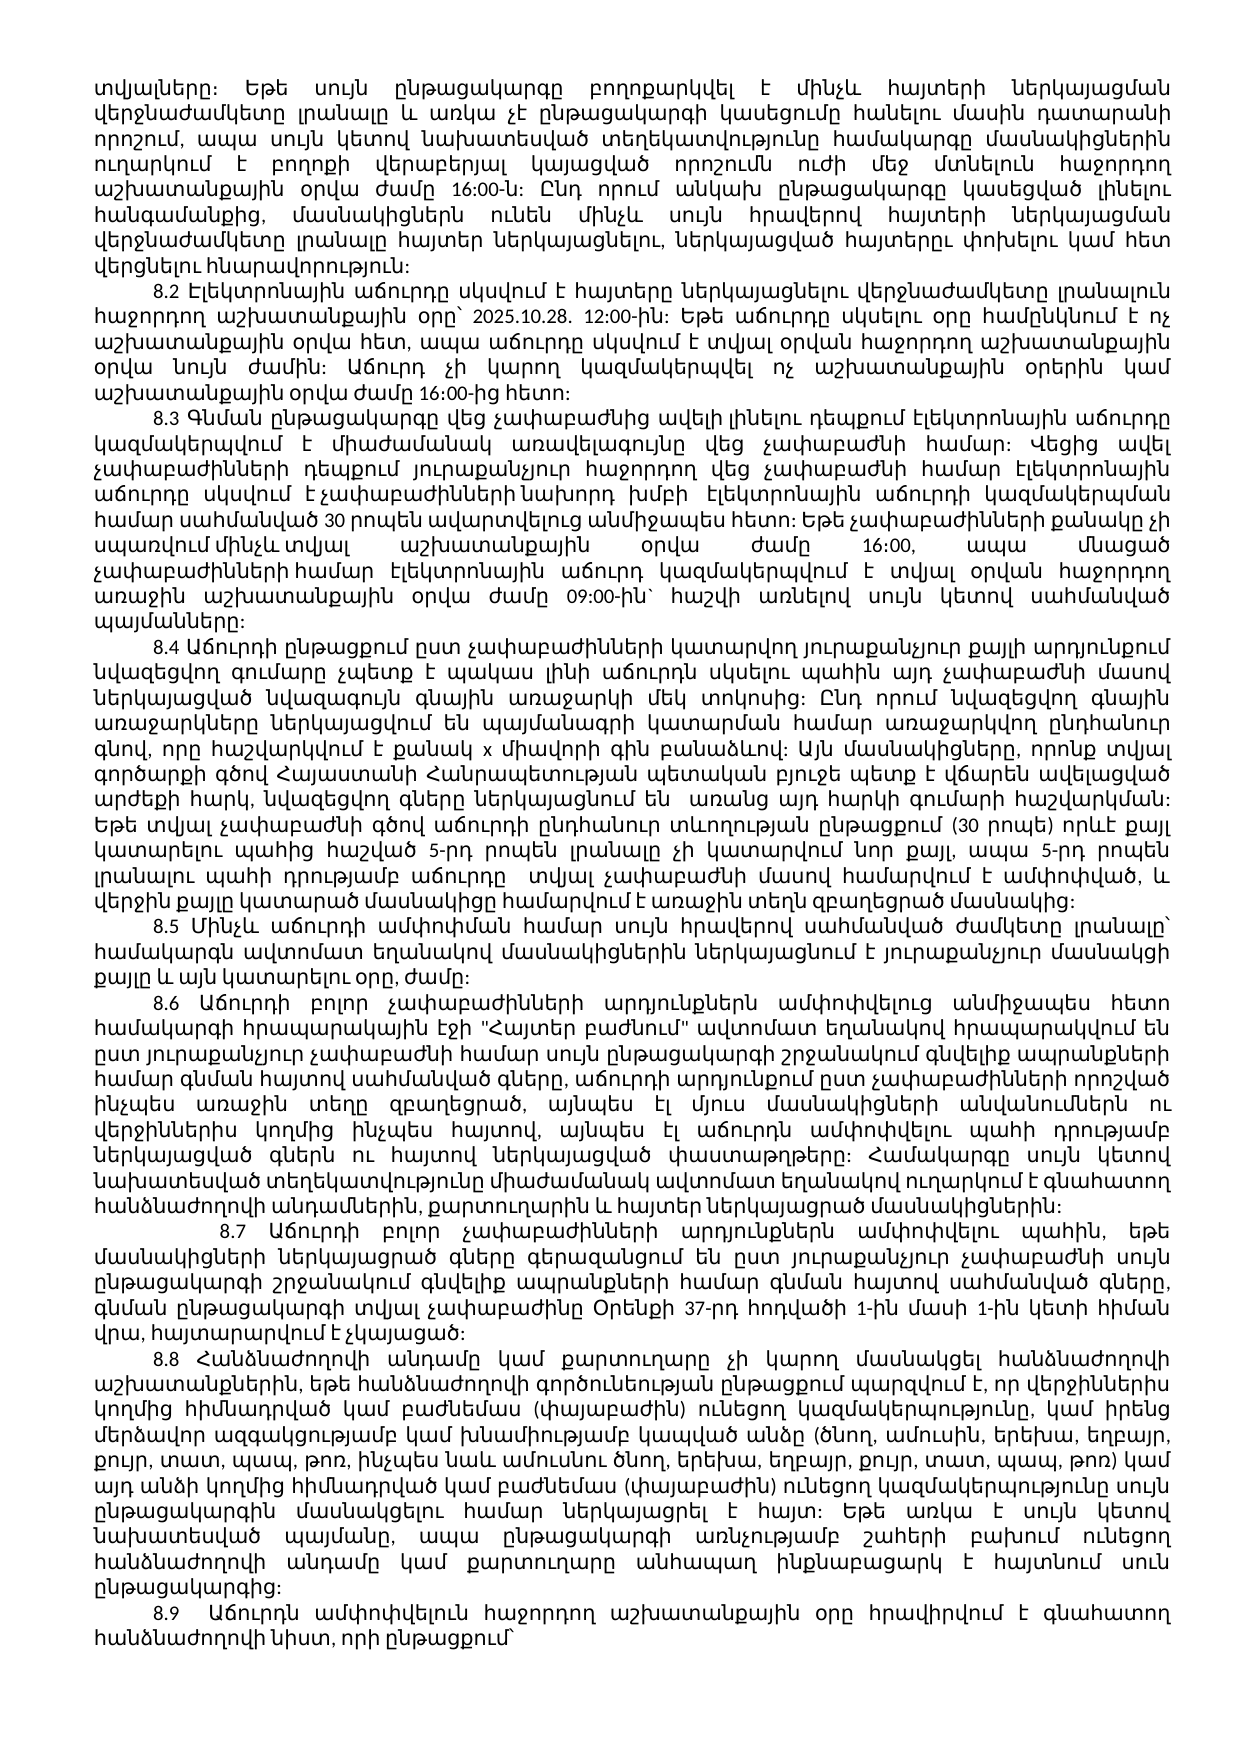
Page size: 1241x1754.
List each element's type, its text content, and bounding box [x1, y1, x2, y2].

text 8.3 Գնման ընթացակարգը վեց չափաբաժնից ավելի լինելու դեպքում էլեկտրոնային աճուրդը կազմակերպվում է միաժամանակ առավելագույնը վեց չափաբաժնի համար: Վեցից ավել չափաբաժինների դեպքում յուրաքանչյուր հաջորդող վեց չափաբաժնի համար էլեկտրոնային աճուրդը սկսվում է չափաբաժինների նախորդ խմբի էլեկտրոնային աճուրդի կազմակերպման համար սահմանված 30 րոպեն ավարտվելուց անմիջապես հետո: Եթե չափաբաժինների քանակը չի սպառվում մինչև տվյալ աշխատանքային օրվա ժամը 16։00, ապա մնացած չափաբաժինների համար էլեկտրոնային աճուրդ կազմակերպվում է տվյալ օրվան հաջորդող առաջին աշխատանքային օրվա ժամը 09:00-ին` հաշվի առնելով սույն կետով սահմանված պայմանները: [94, 405, 1171, 634]
text 8.4 Աճուրդի ընթացքում ըստ չափաբաժինների կատարվող յուրաքանչյուր քայլի արդյունքում նվազեցվող գումարը չպետք է պակաս լինի աճուրդն սկսելու պահին այդ չափաբաժնի մասով ներկայացված նվազագույն գնային առաջարկի մեկ տոկոսից: Ընդ որում նվազեցվող գնային առաջարկները ներկայացվում են պայմանագրի կատարման համար առաջարկվող ընդհանուր գնով, որը հաշվարկվում է քանակ x միավորի գին բանաձևով: Այն մասնակիցները, որոնք տվյալ գործարքի գծով Հայաստանի Հանրապետության պետական բյուջե պետք է վճարեն ավելացված արժեքի հարկ, նվազեցվող գները ներկայացնում են առանց այդ հարկի գումարի հաշվարկման: Եթե տվյալ չափաբաժնի գծով աճուրդի ընդհանուր տևողության ընթացքում (30 րոպե) որևէ քայլ կատարելու պահից հաշված 5-րդ րոպեն լրանալը չի կատարվում նոր քայլ, ապա 5-րդ րոպեն լրանալու պահի դրությամբ աճուրդը տվյալ չափաբաժնի մասով համարվում է ամփոփված, և վերջին քայլը կատարած մասնակիցը համարվում է առաջին տեղն զբաղեցրած մասնակից: [94, 634, 1171, 914]
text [94, 75, 1171, 278]
text 8.2 Էլեկտրոնային աճուրդը սկսվում է հայտերը ներկայացնելու վերջնաժամկետը լրանալուն հաջորդող աշխատանքային օրը՝ 2025.10.28. 12:00 -ին: Եթե աճուրդը սկսելու օրը համընկնում է ոչ աշխատանքային օրվա հետ, ապա աճուրդը սկսվում է տվյալ օրվան հաջորդող աշխատանքային օրվա նույն ժամին: Աճուրդ չի կարող կազմակերպվել ոչ աշխատանքային օրերին կամ աշխատանքային օրվա ժամը 16։00-ից հետո: [94, 278, 1171, 405]
text 8.8 Հանձնաժողովի անդամը կամ քարտուղարը չի կարող մասնակցել հանձնաժողովի աշխատանքներին, եթե հանձնաժողովի գործունեության ընթացքում պարզվում է, որ վերջիններիս կողմից հիմնադրված կամ բաժնեմաս (փայաբաժին) ունեցող կազմակերպությունը, կամ իրենց մերձավոր ազգակցությամբ կամ խնամիությամբ կապված անձը (ծնող, ամուսին, երեխա, եղբայր, քույր, տատ, պապ, թոռ, ինչպես նաև ամուսնու ծնող, երեխա, եղբայր, քույր, տատ, պապ, թոռ) կամ այդ անձի կողմից հիմնադրված կամ բաժնեմաս (փայաբաժին) ունեցող կազմակերպությունը սույն ընթացակարգին մասնակցելու համար ներկայացրել է հայտ: Եթե առկա է սույն կետով նախատեսված պայմանը, ապա ընթացակարգի առնչությամբ շահերի բախում ունեցող հանձնաժողովի անդամը կամ քարտուղարը անհապաղ ինքնաբացարկ է հայտնում սուն ընթացակարգից: [94, 1346, 1171, 1600]
text 8.9 Աճուրդն ամփոփվելուն հաջորդող աշխատանքային օրը հրավիրվում է գնահատող հանձնաժողովի նիստ, որի ընթացքում՝ [94, 1600, 1171, 1651]
text 8.5 Մինչև աճուրդի ամփոփման համար սույն հրավերով սահմանված ժամկետը լրանալը՝ համակարգն ավտոմատ եղանակով մասնակիցներին ներկայացնում է յուրաքանչյուր մասնակցի քայլը և այն կատարելու օրը, ժամը: [94, 914, 1171, 990]
text 8.6 Աճուրդի բոլոր չափաբաժինների արդյունքներն ամփոփվելուց անմիջապես հետո համակարգի հրապարակային էջի "Հայտեր բաժնում" ավտոմատ եղանակով հրապարակվում են ըստ յուրաքանչյուր չափաբաժնի համար սույն ընթացակարգի շրջանակում գնվելիք ապրանքների համար գնման հայտով սահմանված գները, աճուրդի արդյունքում ըստ չափաբաժինների որոշված ինչպես առաջին տեղը զբաղեցրած, այնպես էլ մյուս մասնակիցների անվանումներն ու վերջիններիս կողմից ինչպես հայտով, այնպես էլ աճուրդն ամփոփվելու պահի դրությամբ ներկայացված գներն ու հայտով ներկայացված փաստաթղթերը: Համակարգը սույն կետով նախատեսված տեղեկատվությունը միաժամանակ ավտոմատ եղանակով ուղարկում է գնահատող հանձնաժողովի անդամներին, քարտուղարին և հայտեր ներկայացրած մասնակիցներին: [94, 990, 1171, 1219]
text 8.7 Աճուրդի բոլոր չափաբաժինների արդյունքներն ամփոփվելու պահին, եթե մասնակիցների ներկայացրած գները գերազանցում են ըստ յուրաքանչյուր չափաբաժնի սույն ընթացակարգի շրջանակում գնվելիք ապրանքների համար գնման հայտով սահմանված գները, գնման ընթացակարգի տվյալ չափաբաժինը Օրենքի 37-րդ հոդվածի 1-ին մասի 1-ին կետի հիման վրա, հայտարարվում է չկայացած: [94, 1219, 1171, 1346]
